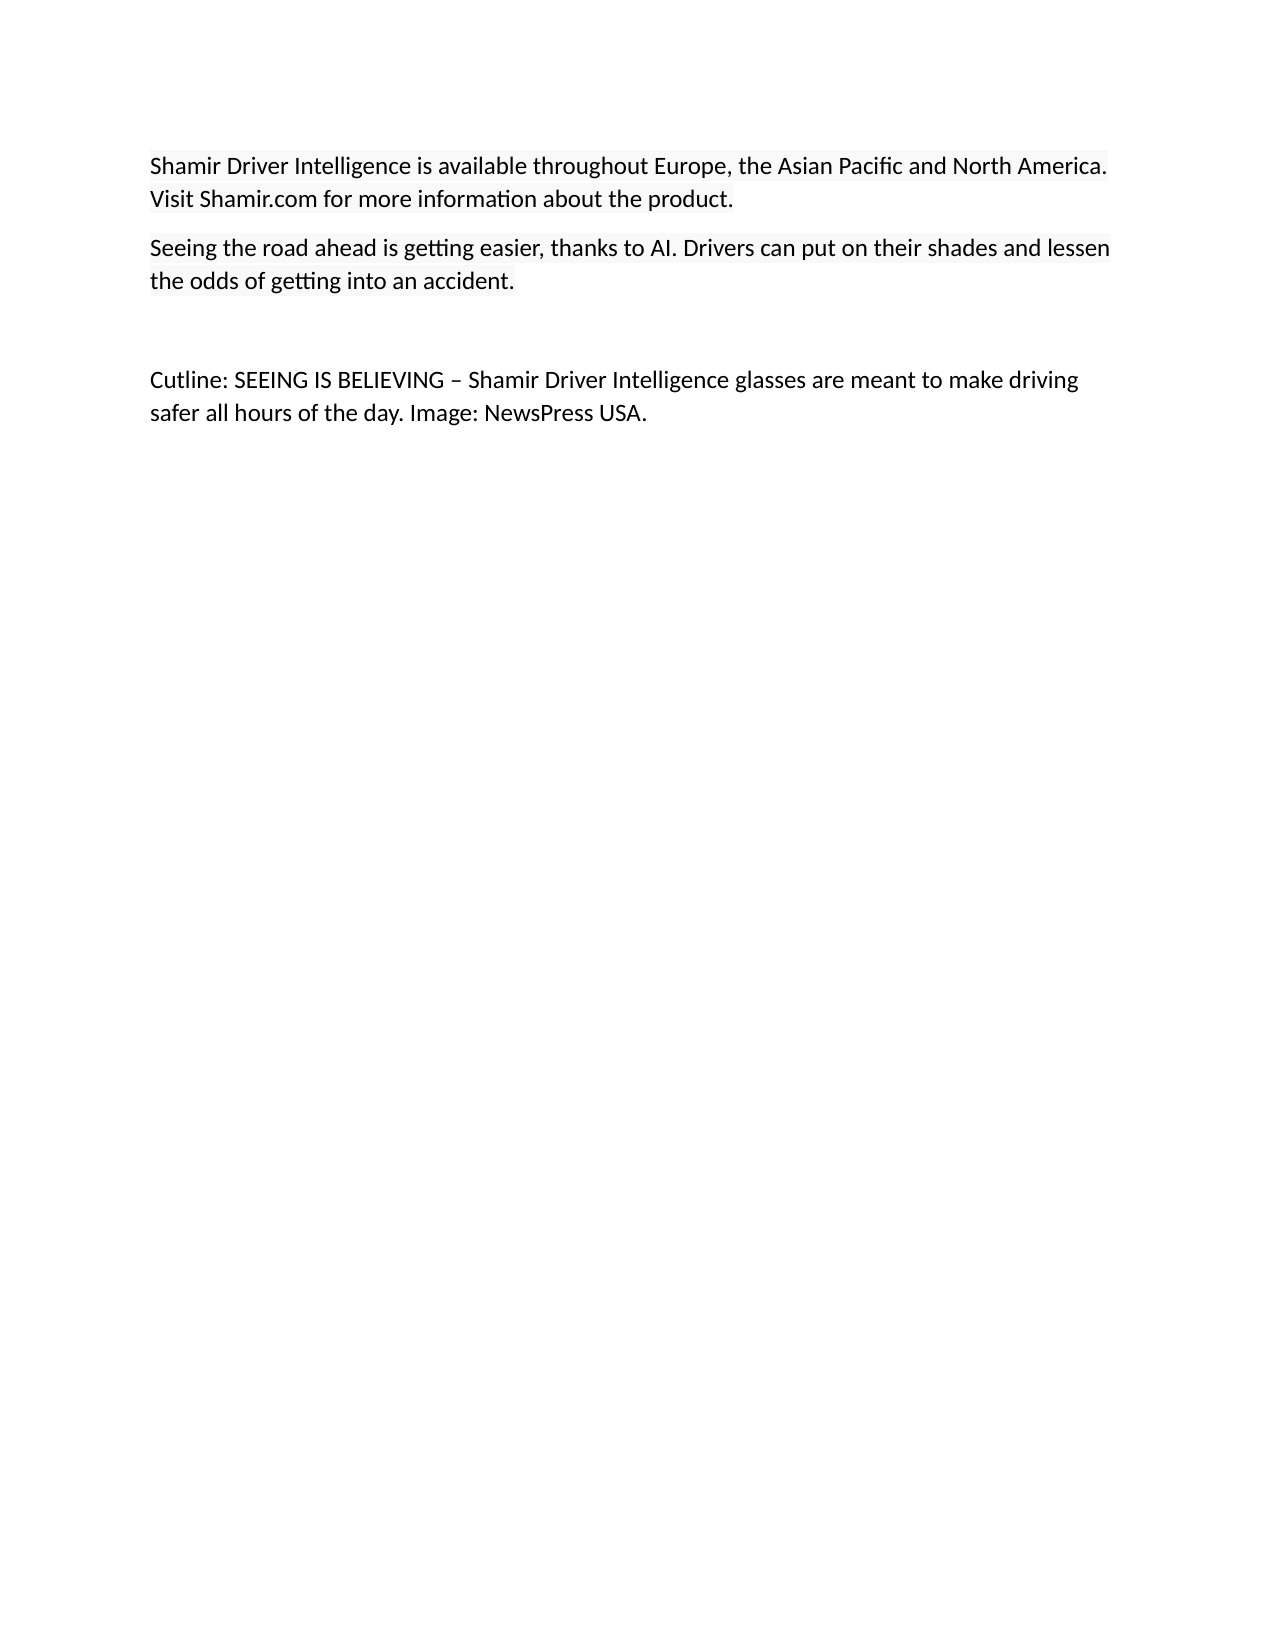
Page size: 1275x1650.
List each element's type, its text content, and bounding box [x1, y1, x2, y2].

text Shamir Driver Intelligence is available throughout Europe, the Asian Pacific and North America. Visit Shamir.com for more information about the product. [150, 150, 1125, 213]
text Cutline: SEEING IS BELIEVING – Shamir Driver Intelligence glasses are meant to make driving safer all hours of the day. Image: NewsPress USA. [150, 364, 1125, 428]
text Seeing the road ahead is getting easier, thanks to AI. Drivers can put on their shades and lessen the odds of getting into an accident. [150, 232, 1125, 296]
